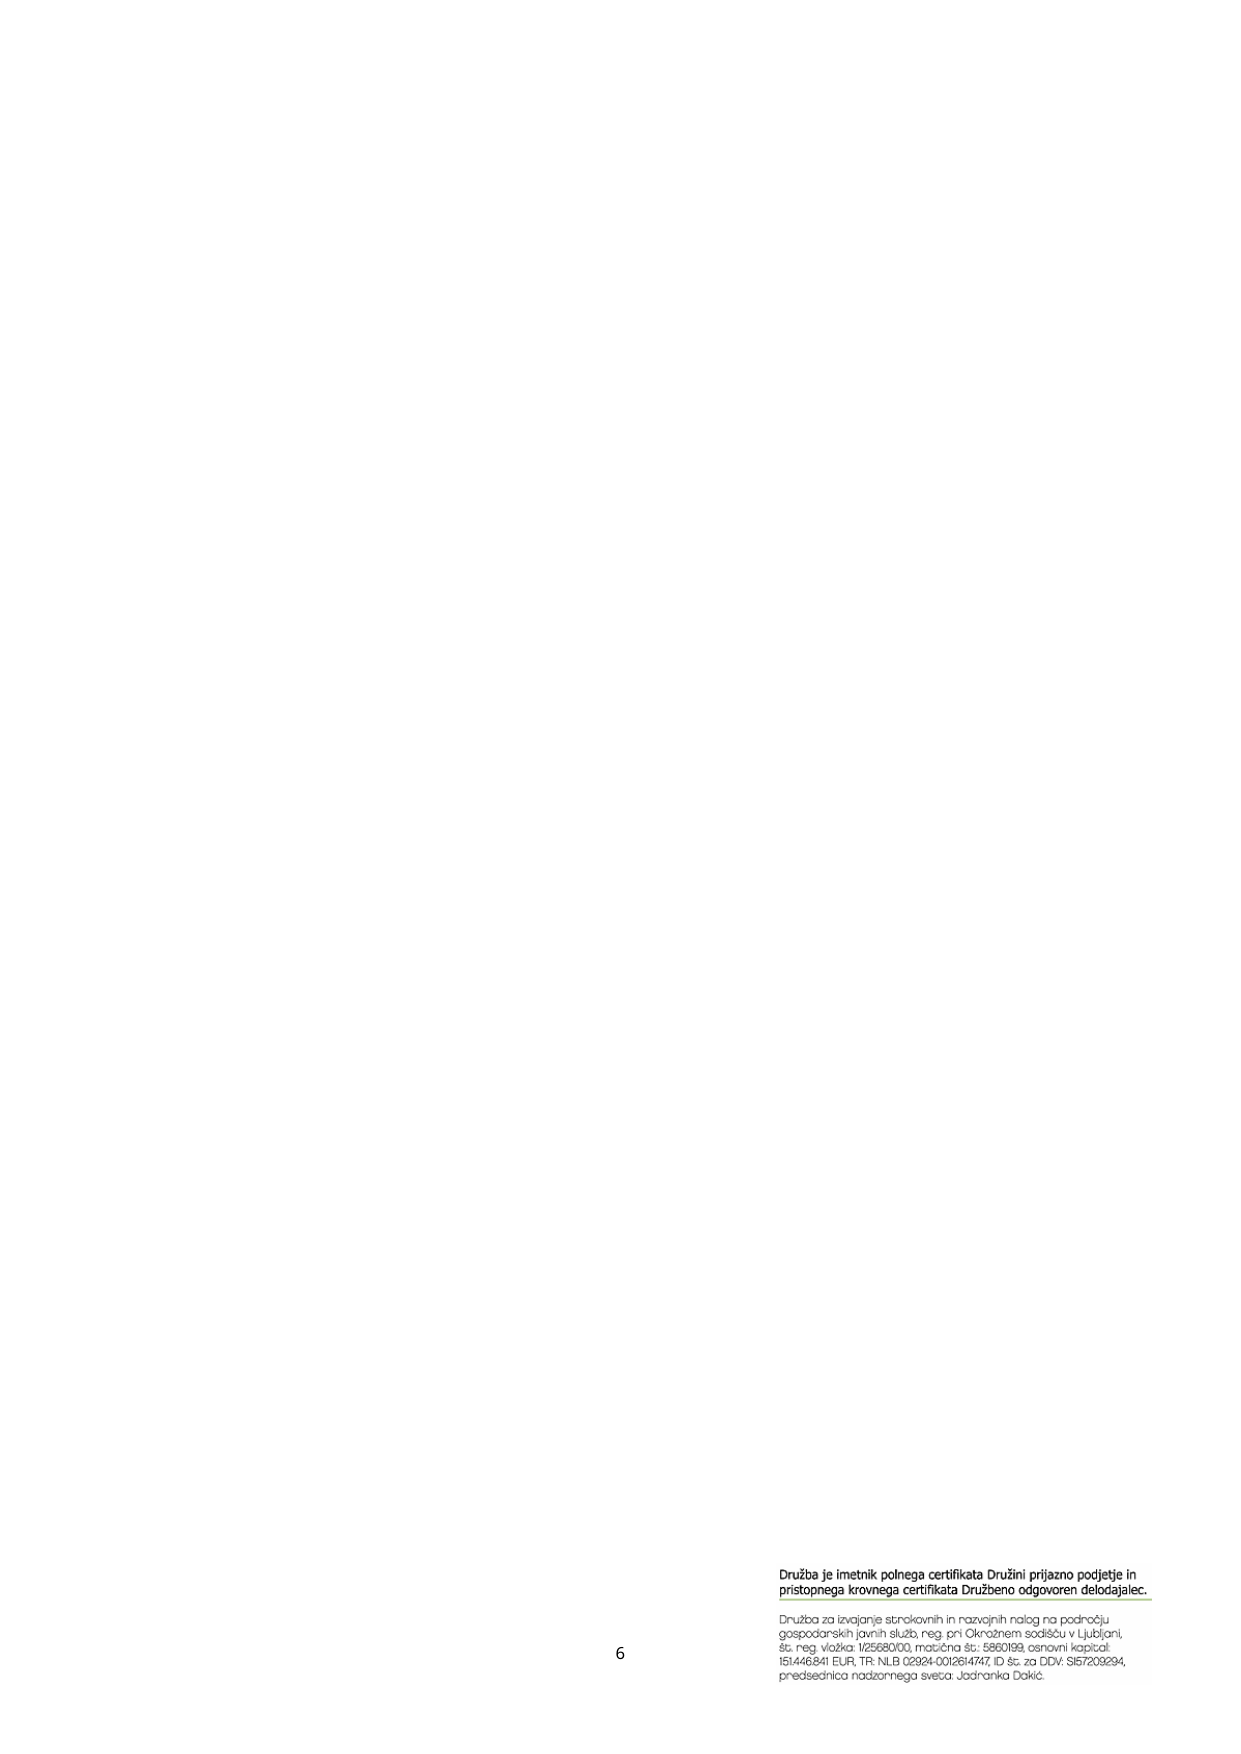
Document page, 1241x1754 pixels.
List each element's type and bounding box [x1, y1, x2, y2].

picture [776, 1563, 1152, 1685]
